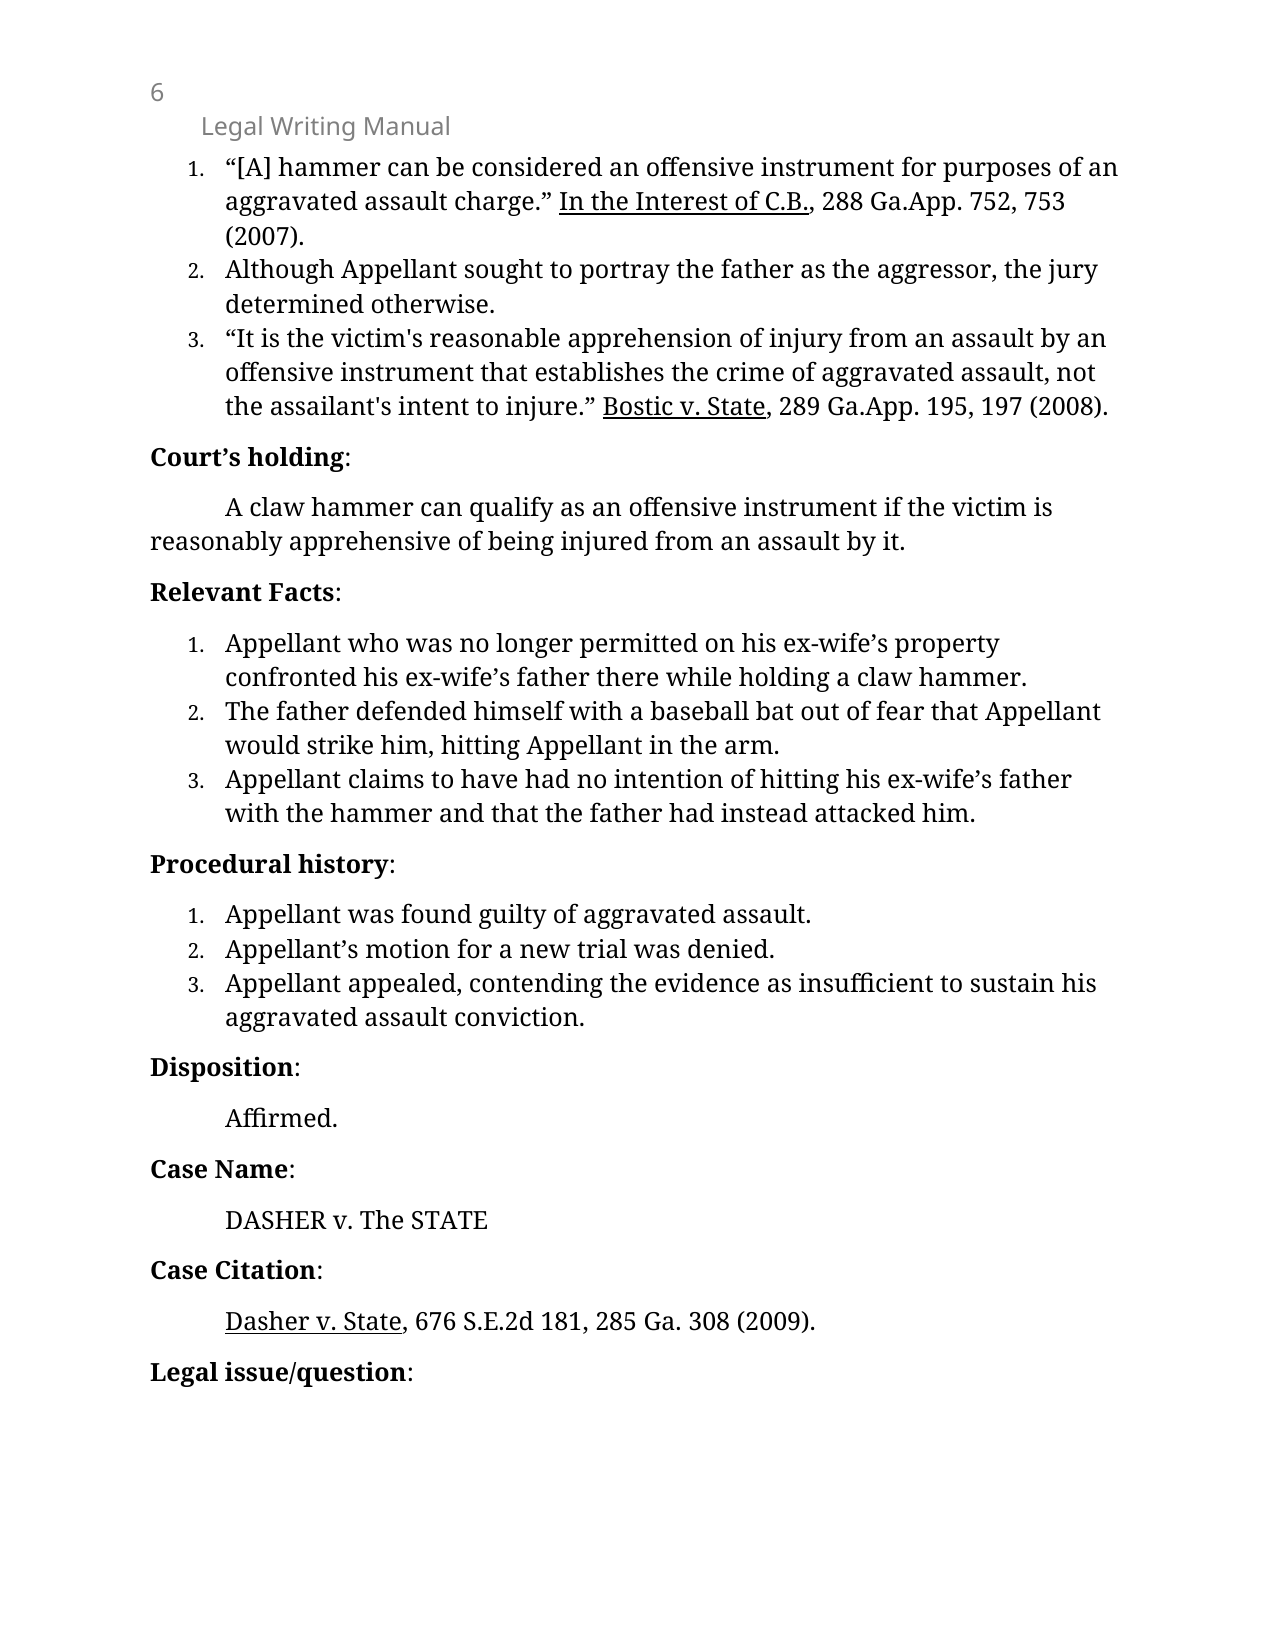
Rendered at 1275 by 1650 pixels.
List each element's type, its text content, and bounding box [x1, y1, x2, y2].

text Legal issue/question: [150, 1354, 1125, 1388]
text Court’s holding: [150, 439, 1125, 473]
list Appellant who was no longer permitted on his ex-wife’s property confronted his ex-wife’s father there while holding a claw hammer. [187, 625, 1125, 693]
text Disposition: [150, 1050, 1125, 1084]
text Dasher v. State, 676 S.E.2d 181, 285 Ga. 308 (2009). [225, 1304, 1125, 1338]
list Appellant appealed, contending the evidence as insufficient to sustain his aggravated assault conviction. [187, 965, 1125, 1033]
text Procedural history: [150, 846, 1125, 881]
text Affirmed. [225, 1101, 1125, 1135]
list “[A] hammer can be considered an offensive instrument for purposes of an aggravated assault charge.” In the Interest of C.B., 288 Ga.App. 752, 753 (2007). [187, 150, 1125, 252]
text Case Name: [150, 1152, 1125, 1186]
text A claw hammer can qualify as an offensive instrument if the victim is reasonably apprehensive of being injured from an assault by it. [150, 490, 1125, 558]
text DASHER v. The STATE [225, 1202, 1125, 1236]
text Case Citation: [150, 1253, 1125, 1287]
list Although Appellant sought to portray the father as the aggressor, the jury determined otherwise. [187, 252, 1125, 320]
list Appellant claims to have had no intention of hitting his ex-wife’s father with the hammer and that the father had instead attacked him. [187, 762, 1125, 830]
list The father defended himself with a baseball bat out of fear that Appellant would strike him, hitting Appellant in the arm. [187, 693, 1125, 762]
list “It is the victim's reasonable apprehension of injury from an assault by an offensive instrument that establishes the crime of aggravated assault, not the assailant's intent to injure.” Bostic v. State, 289 Ga.App. 195, 197 (2008). [187, 320, 1125, 422]
list Appellant was found guilty of aggravated assault. [187, 897, 1125, 931]
text Relevant Facts: [150, 575, 1125, 609]
list Appellant’s motion for a new trial was denied. [187, 931, 1125, 965]
